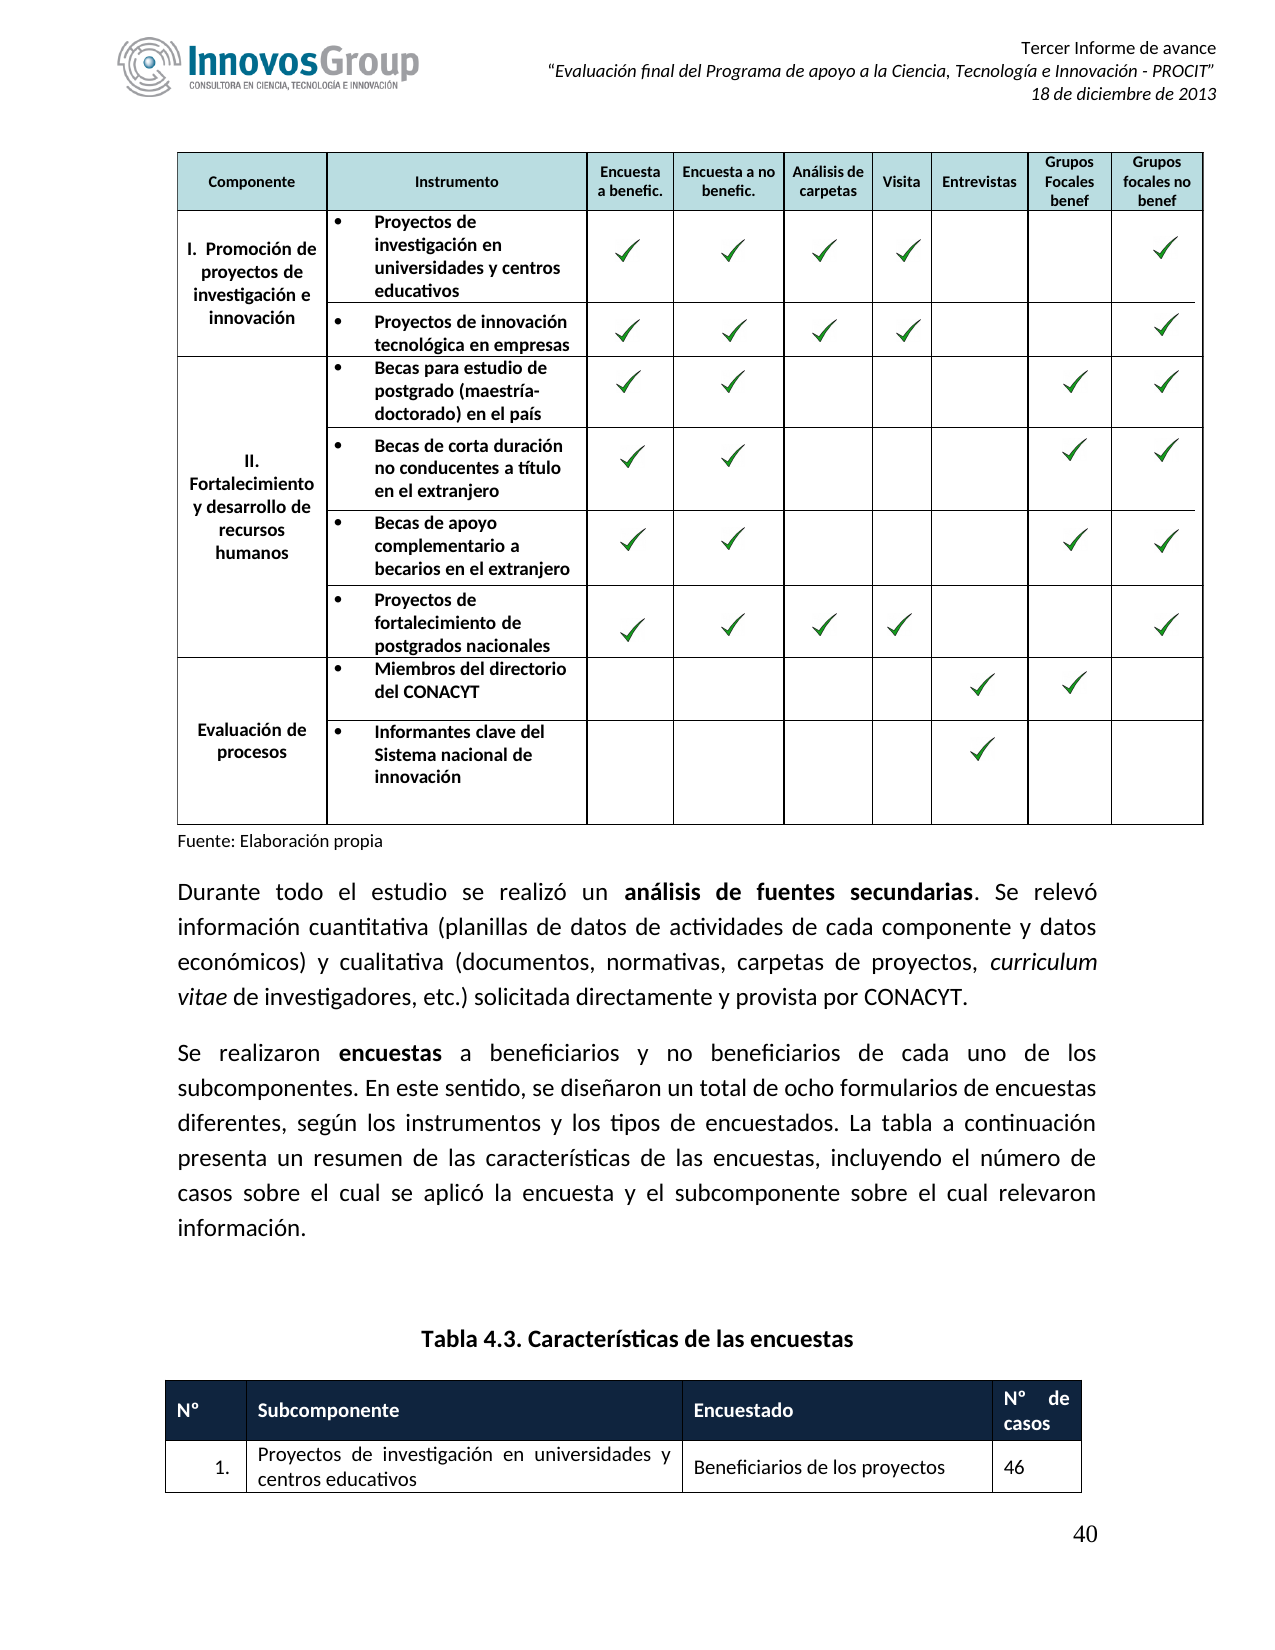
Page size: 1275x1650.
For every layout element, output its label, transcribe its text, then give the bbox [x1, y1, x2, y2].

text Tabla 4.3. Características de las encuestas [177, 1324, 1098, 1354]
table_cell [166, 1441, 246, 1492]
table_header Encuestado [683, 1381, 992, 1440]
text Durante todo el estudio se realizó un análisis de fuentes secundarias. Se relevó información cuantitativa (planillas de datos de actividades de cada componente y datos económicos) y cualitativa (documentos, normativas, carpetas de proyectos, curriculum vitae de investigadores, etc.) solicitada directamente y provista por CONACYT. [177, 876, 1098, 1012]
text Fuente: Elaboración propia [177, 829, 1098, 852]
picture [117, 37, 419, 97]
table_header Subcomponente [247, 1381, 682, 1440]
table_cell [247, 1441, 682, 1492]
table_cell Beneficiarios de los proyectos [683, 1441, 992, 1492]
table_header Nº [166, 1381, 246, 1440]
text Se realizaron encuestas a beneficiarios y no beneficiarios de cada uno de los subcomponentes. En este sentido, se diseñaron un total de ocho formularios de encuestas diferentes, según los instrumentos y los tipos de encuestados. La tabla a continuación presenta un resumen de las características de las encuestas, incluyendo el número de casos sobre el cual se aplicó la encuesta y el subcomponente sobre el cual relevaron información. [177, 1037, 1098, 1242]
table_cell 46 [993, 1441, 1081, 1492]
table_header Nº de casos [993, 1381, 1081, 1440]
